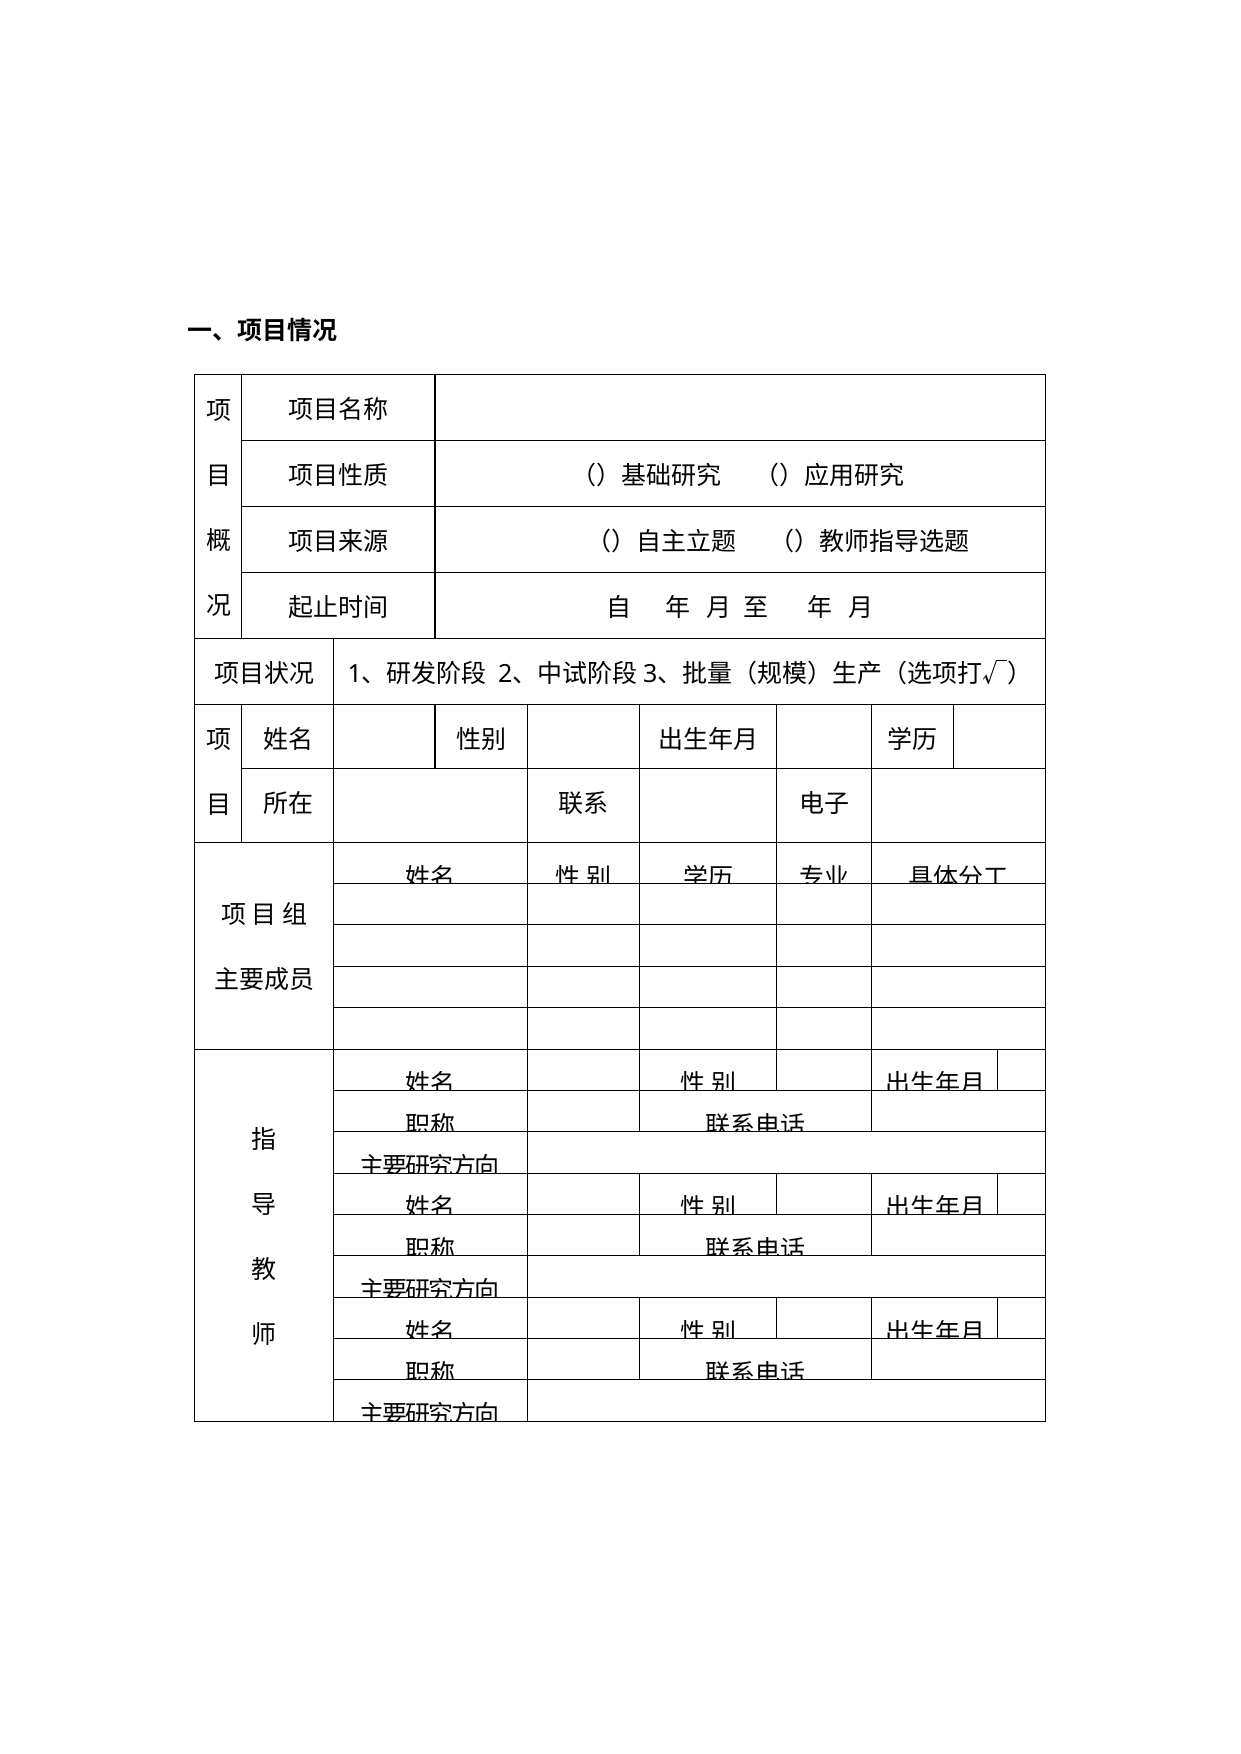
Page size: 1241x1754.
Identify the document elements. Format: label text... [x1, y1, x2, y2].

table_cell [528, 1298, 639, 1338]
table_cell [528, 884, 639, 924]
table_cell 项 目 组 主要成员 [195, 843, 333, 1048]
table_cell [872, 1339, 1045, 1379]
table_cell 出生年月 [872, 1050, 997, 1090]
table_cell [528, 1380, 1045, 1421]
table_cell [528, 1050, 639, 1090]
table_cell （）基础研究 （）应用研究 [436, 441, 1045, 506]
table_cell [334, 967, 527, 1007]
table_cell [777, 925, 871, 966]
table_cell [528, 1091, 639, 1131]
table_cell [998, 1050, 1045, 1090]
table_cell 具体分工 [872, 843, 1045, 883]
table_cell 性 别 [640, 1174, 776, 1214]
table_cell 职称 [334, 1091, 527, 1131]
table_cell 出生年月 [872, 1174, 997, 1214]
table_cell 姓名 [242, 705, 333, 768]
table_cell 项 目 负 责 人 [195, 705, 241, 842]
table_cell [528, 925, 639, 966]
table_cell 学历 [640, 843, 776, 883]
table_cell [777, 1298, 871, 1338]
table_cell 联系电话 [640, 1091, 871, 1131]
table_cell [954, 705, 1045, 768]
table_cell 性别 [436, 705, 527, 768]
table_cell [528, 1008, 639, 1048]
table_cell 项目性质 [242, 441, 434, 506]
table_cell [872, 925, 1045, 966]
table_cell 姓名 [334, 843, 527, 883]
table_cell [872, 967, 1045, 1007]
table_header [436, 375, 1045, 440]
table_cell [872, 1091, 1045, 1131]
table_cell 项目状况 [195, 639, 333, 704]
table_cell [528, 1256, 1045, 1297]
table_cell [872, 769, 1045, 842]
table_cell [872, 1008, 1045, 1048]
table_cell [334, 925, 527, 966]
table_cell 姓名 [334, 1298, 527, 1338]
text 一、项目情况 [187, 296, 1094, 361]
table_cell [777, 884, 871, 924]
table_cell 所在学院 [242, 769, 333, 842]
table_cell 主要研究方向 [334, 1380, 527, 1421]
table_cell 项目来源 [242, 507, 434, 572]
table_cell [640, 769, 776, 842]
table_cell 指 导 教 师 [195, 1050, 333, 1421]
table_header 项 目 概 况 [195, 375, 241, 638]
table_cell 职称 [334, 1215, 527, 1255]
table_cell 联系 电话 [528, 769, 639, 842]
table_cell 姓名 [334, 1174, 527, 1214]
table_cell [334, 1008, 527, 1048]
table_cell [528, 1174, 639, 1214]
table_cell 出生年月 [640, 705, 776, 768]
table_cell 电子 信箱 [777, 769, 871, 842]
table_cell [777, 1008, 871, 1048]
table_cell 性 别 [640, 1298, 776, 1338]
table_header 项目名称 [242, 375, 434, 440]
table_cell [640, 967, 776, 1007]
table_cell [528, 967, 639, 1007]
table_cell [640, 925, 776, 966]
table_cell [528, 705, 639, 768]
table_cell 职称 [334, 1339, 527, 1379]
table_cell 主要研究方向 [334, 1132, 527, 1172]
table_cell [777, 1174, 871, 1214]
table_cell 联系电话 [640, 1339, 871, 1379]
table_cell [334, 705, 434, 768]
table_cell [872, 1215, 1045, 1255]
table_cell [998, 1298, 1045, 1338]
table_cell 主要研究方向 [334, 1256, 527, 1297]
table_cell [998, 1174, 1045, 1214]
table_cell （）自主立题 （）教师指导选题 [436, 507, 1045, 572]
table_cell 出生年月 [872, 1298, 997, 1338]
table_cell [334, 884, 527, 924]
table_cell 姓名 [334, 1050, 527, 1090]
table_cell 性 别 [640, 1050, 776, 1090]
table_cell 自 年 月 至 年 月 [436, 573, 1045, 638]
table_cell [528, 1132, 1045, 1172]
table_cell 起止时间 [242, 573, 434, 638]
table_cell [777, 1050, 871, 1090]
table_cell [640, 1008, 776, 1048]
table_cell 1、研发阶段 2、中试阶段 3、批量（规模）生产（选项打√） [334, 639, 1045, 704]
table_cell [528, 1215, 639, 1255]
table_cell 性 别 [528, 843, 639, 883]
table_cell [777, 967, 871, 1007]
table_cell [528, 1339, 639, 1379]
table_cell [777, 705, 871, 768]
table_cell 联系电话 [640, 1215, 871, 1255]
table_cell 专业 [777, 843, 871, 883]
table_cell 学历 [872, 705, 953, 768]
table_cell [334, 769, 527, 842]
table_cell [872, 884, 1045, 924]
table_cell [640, 884, 776, 924]
